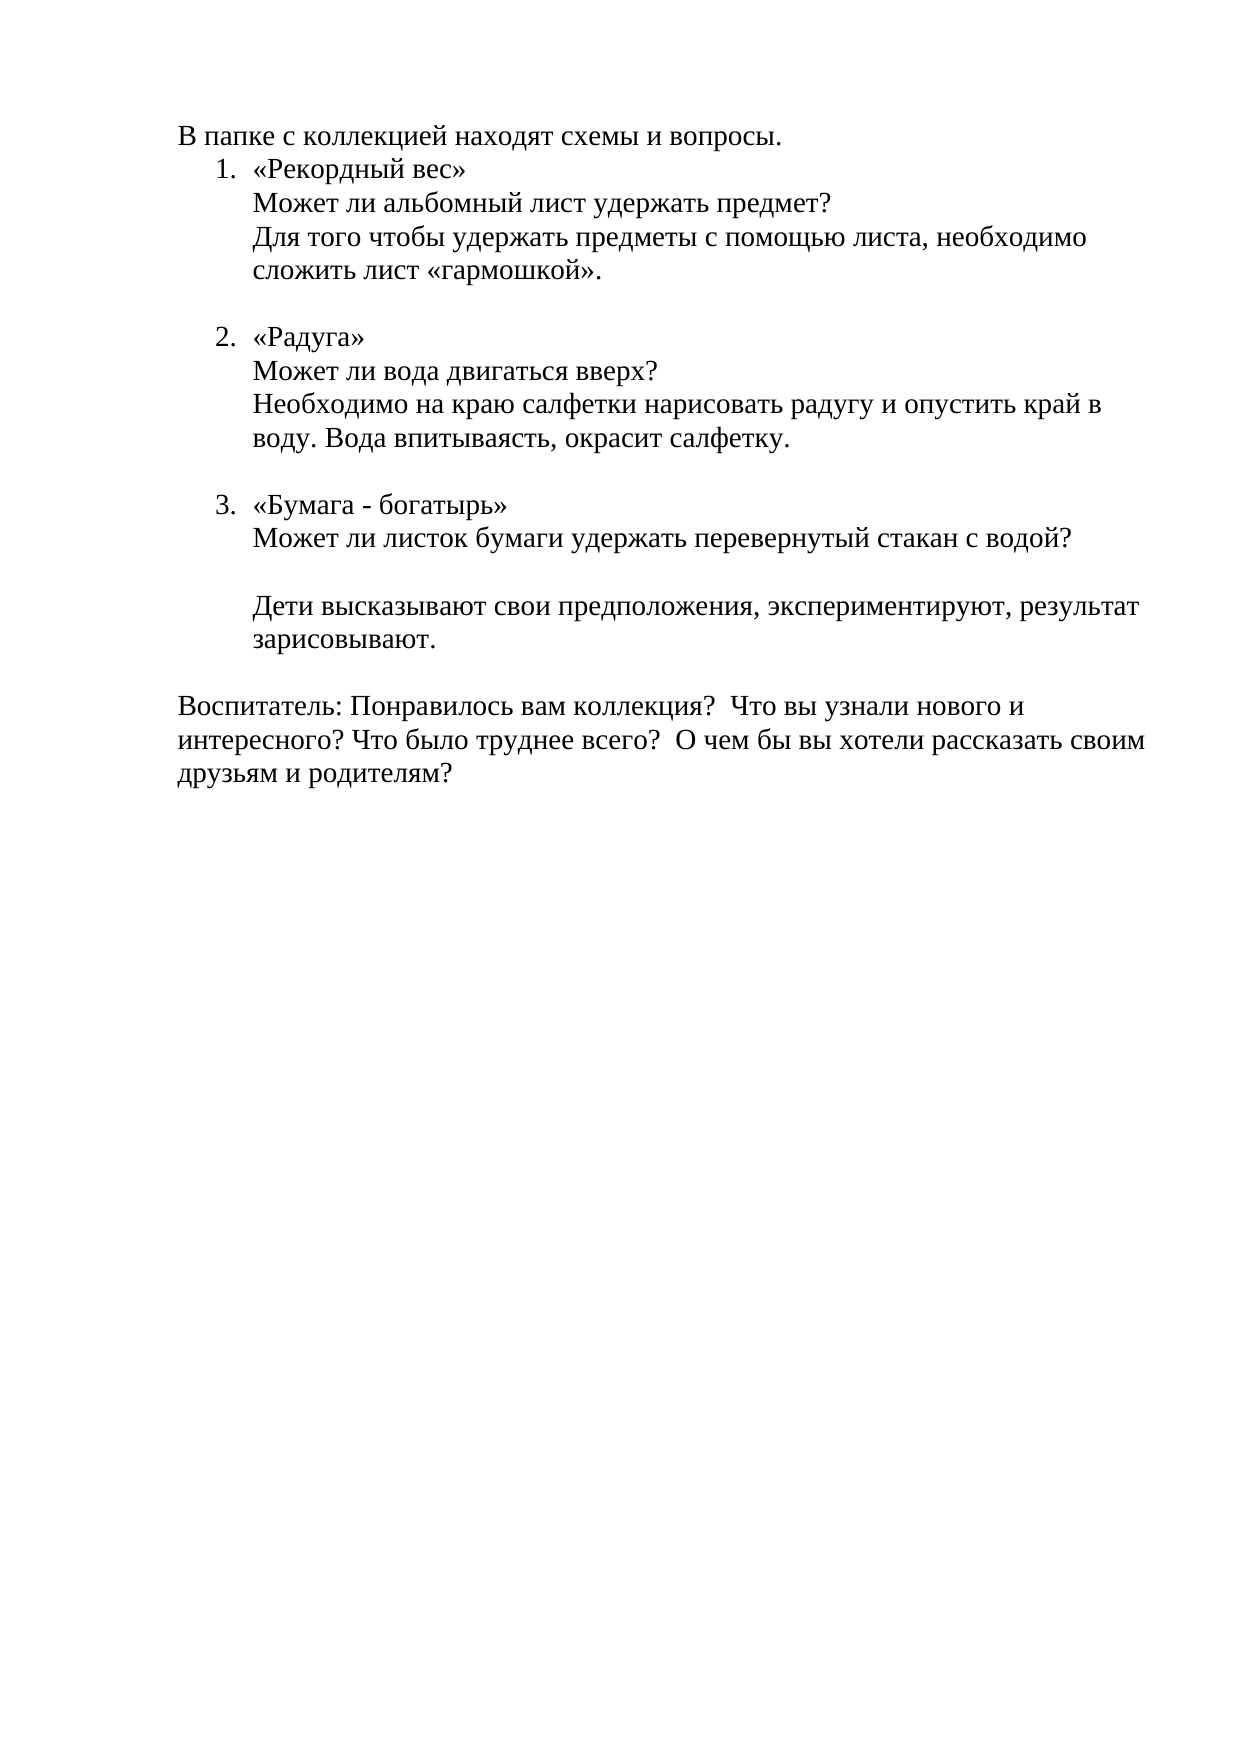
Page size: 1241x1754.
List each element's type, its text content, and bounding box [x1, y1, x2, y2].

text Может ли альбомный лист удержать предмет? [252, 185, 1152, 219]
list «Бумага - богатырь» [215, 487, 1152, 521]
text Может ли вода двигаться вверх? [252, 353, 1152, 386]
text В папке с коллекцией находят схемы и вопросы. [177, 118, 1152, 152]
text Может ли листок бумаги удержать перевернутый стакан с водой? [252, 521, 1152, 554]
text Для того чтобы удержать предметы с помощью листа, необходимо сложить лист «гармошкой». [252, 219, 1152, 286]
text Дети высказывают свои предположения, экспериментируют, результат зарисовывают. [252, 588, 1152, 655]
text Необходимо на краю салфетки нарисовать радугу и опустить край в воду. Вода впитываясть, окрасит салфетку. [252, 386, 1152, 453]
list «Радуга» [215, 319, 1152, 353]
text Воспитатель: Понравилось вам коллекция? Что вы узнали нового и интересного? Что было труднее всего? О чем бы вы хотели рассказать своим друзьям и родителям? [177, 688, 1152, 789]
list «Рекордный вес» [215, 152, 1152, 185]
